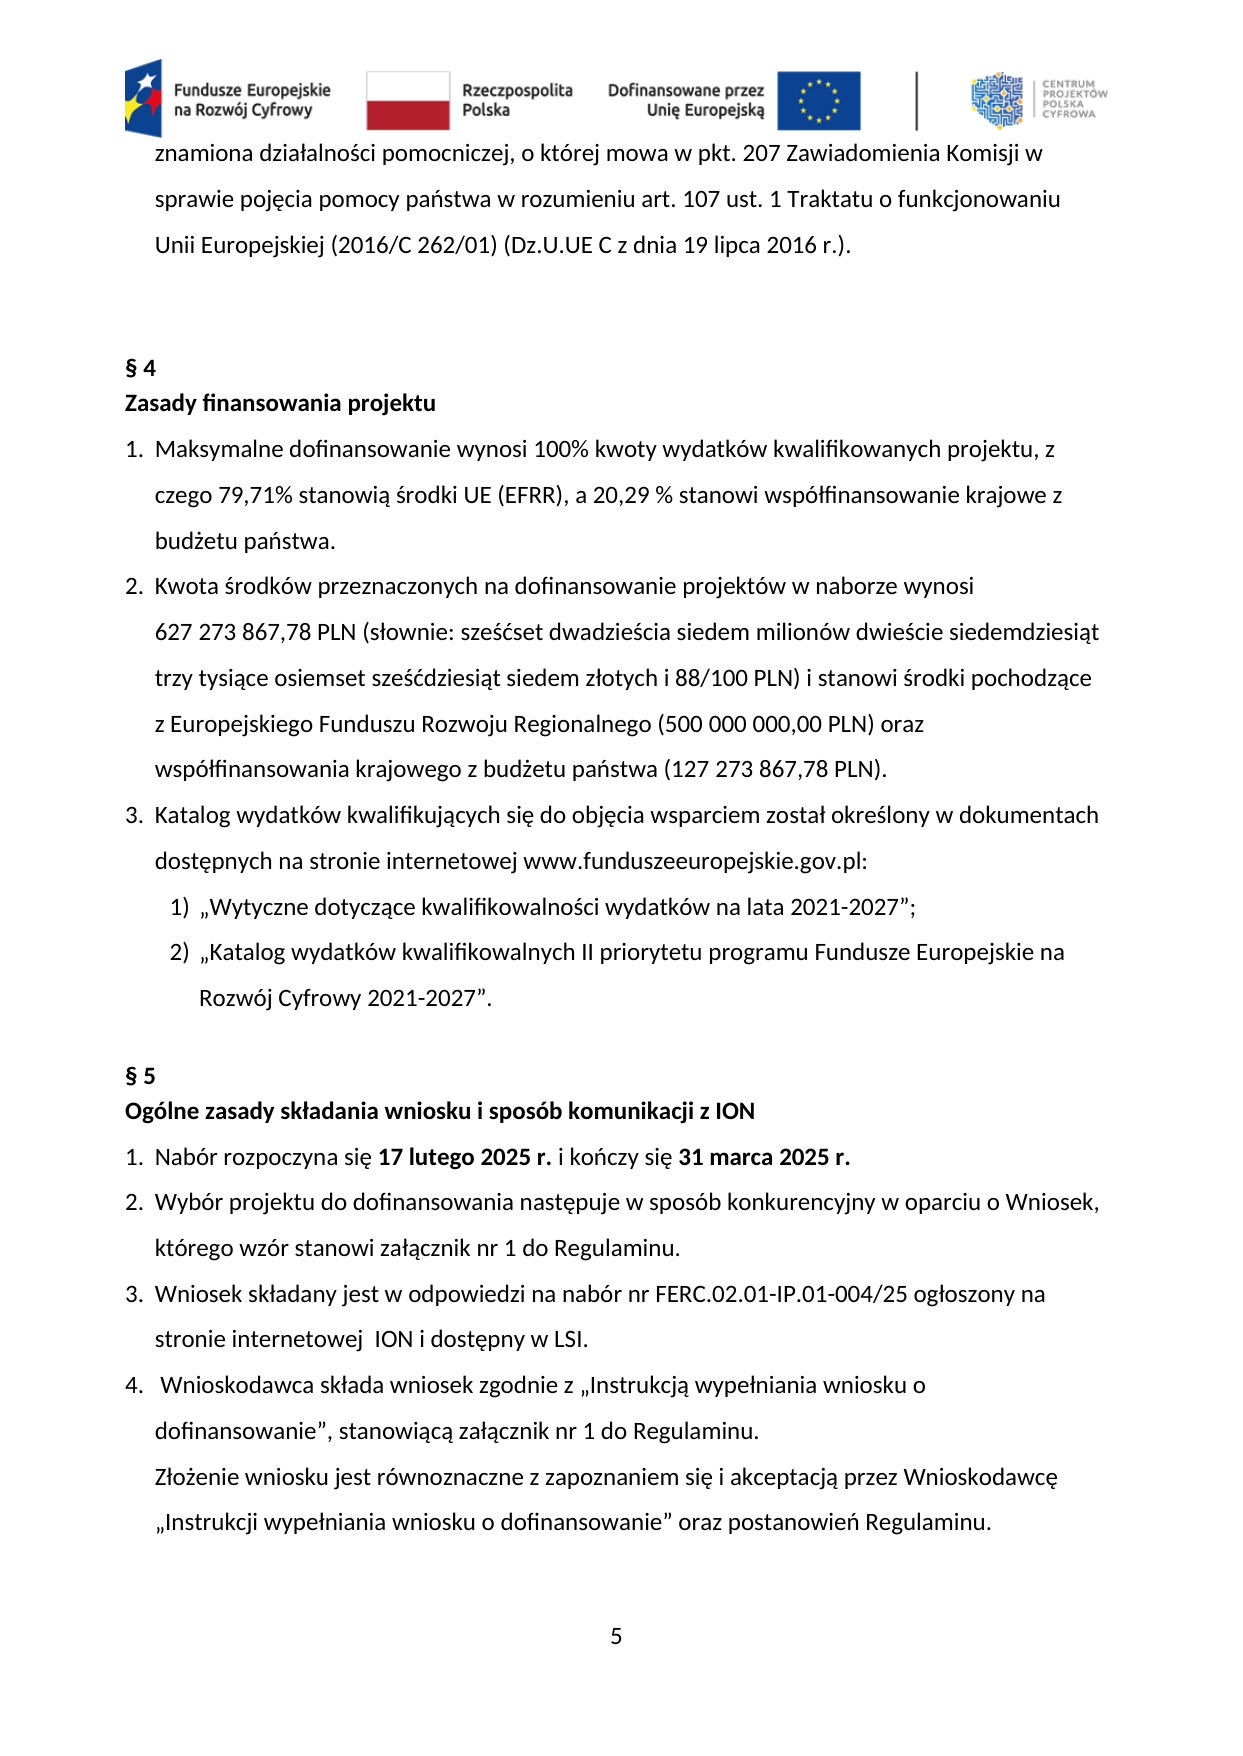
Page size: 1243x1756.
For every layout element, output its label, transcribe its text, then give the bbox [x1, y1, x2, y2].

list Maksymalne dofinansowanie wynosi 100% kwoty wydatków kwalifikowanych projektu, z czego 79,71% stanowią środki UE (EFRR), a 20,29 % stanowi współfinansowanie krajowe z budżetu państwa. [125, 433, 1107, 555]
list „Katalog wydatków kwalifikowalnych II priorytetu programu Fundusze Europejskie na Rozwój Cyfrowy 2021-2027”. [169, 936, 1107, 1013]
list Katalog wydatków kwalifikujących się do objęcia wsparciem został określony w dokumentach dostępnych na stronie internetowej www.funduszeeuropejskie.gov.pl: [125, 799, 1107, 875]
list „Wytyczne dotyczące kwalifikowalności wydatków na lata 2021-2027”; [169, 891, 1107, 921]
list Kwota środków przeznaczonych na dofinansowanie projektów w naborze wynosi 627 273 867,78 PLN (słownie: sześćset dwadzieścia siedem milionów dwieście siedemdziesiąt trzy tysiące osiemset sześćdziesiąt siedem złotych i 88/100 PLN) i stanowi środki pochodzące z Europejskiego Funduszu Rozwoju Regionalnego (500 000 000,00 PLN) oraz współfinansowania krajowego z budżetu państwa (127 273 867,78 PLN). [125, 571, 1107, 784]
list Nabór rozpoczyna się 17 lutego 2025 r. i kończy się 31 marca 2025 r. [125, 1141, 1107, 1171]
text Zasady finansowania projektu [125, 388, 1107, 418]
list Wniosek składany jest w odpowiedzi na nabór nr FERC.02.01-IP.01-004/25 ogłoszony na stronie internetowej ION i dostępny w LSI. [125, 1278, 1107, 1354]
text Ogólne zasady składania wniosku i sposób komunikacji z ION [125, 1095, 1107, 1126]
subtitle § 5 [125, 1060, 1107, 1091]
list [125, 138, 1094, 259]
list Wybór projektu do dofinansowania następuje w sposób konkurencyjny w oparciu o Wniosek, którego wzór stanowi załącznik nr 1 do Regulaminu. [125, 1186, 1107, 1263]
picture [125, 59, 1108, 138]
list Wnioskodawca składa wniosek zgodnie z „Instrukcją wypełniania wniosku o dofinansowanie”, stanowiącą załącznik nr 1 do Regulaminu. Złożenie wniosku jest równoznaczne z zapoznaniem się i akceptacją przez Wnioskodawcę „Instrukcji wypełniania wniosku o dofinansowanie” oraz postanowień Regulaminu. [125, 1369, 1107, 1537]
subtitle § 4 [125, 353, 1107, 383]
